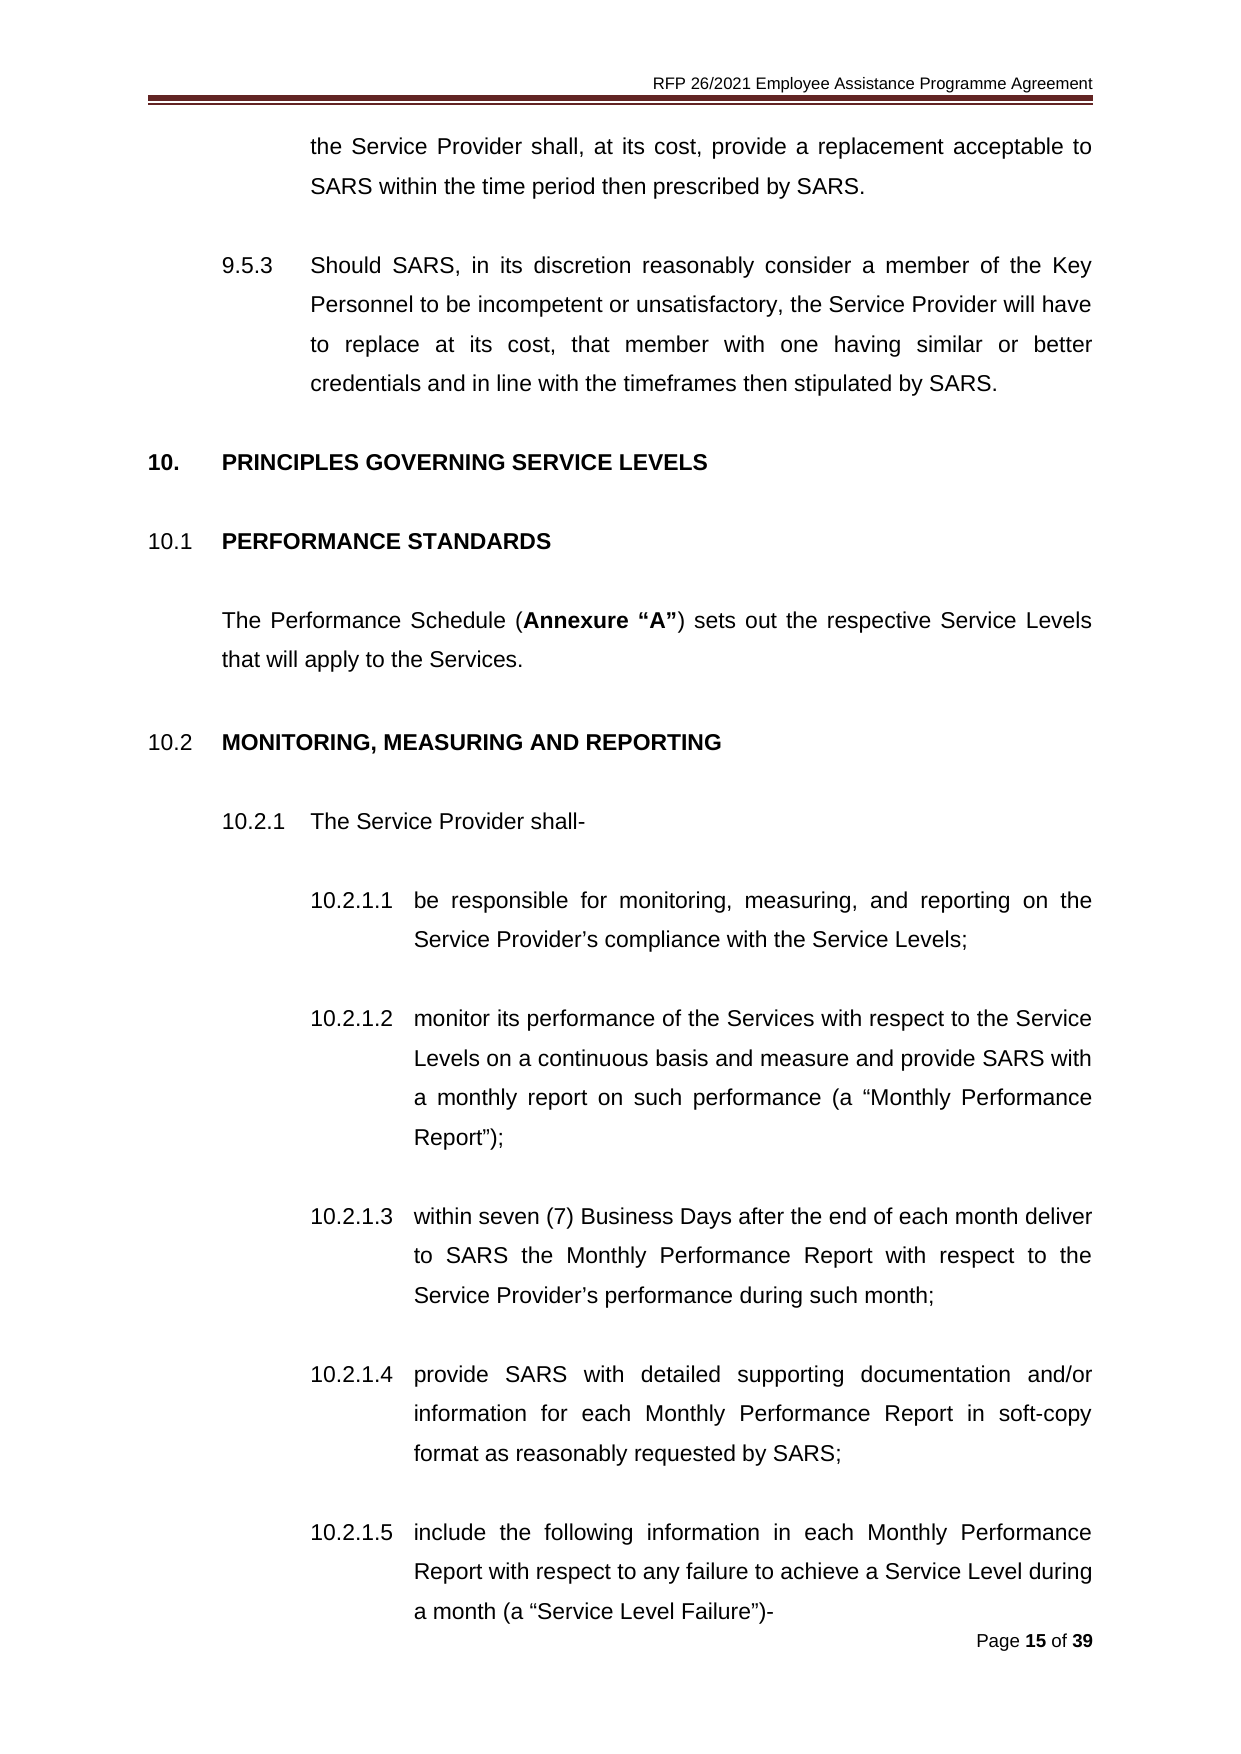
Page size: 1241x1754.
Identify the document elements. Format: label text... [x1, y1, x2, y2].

list provide SARS with detailed supporting documentation and/or information for each Monthly Performance Report in soft-copy format as reasonably requested by SARS; [310, 1361, 1093, 1466]
list Should SARS, in its discretion reasonably consider a member of the Key Personnel to be incompetent or unsatisfactory, the Service Provider will have to replace at its cost, that member with one having similar or better credentials and in line with the timeframes then stipulated by SARS. [222, 252, 1093, 396]
list The Service Provider shall- [222, 808, 1093, 834]
list PERFORMANCE STANDARDS [148, 528, 1093, 554]
list PRINCIPLES GOVERNING SERVICE LEVELS [148, 449, 1093, 475]
list within seven (7) Business Days after the end of each month deliver to SARS the Monthly Performance Report with respect to the Service Provider’s performance during such month; [310, 1203, 1093, 1308]
list The Performance Schedule (Annexure “A”) sets out the respective Service Levels that will apply to the Services. [222, 607, 1093, 673]
list be responsible for monitoring, measuring, and reporting on the Service Provider’s compliance with the Service Levels; [310, 887, 1093, 953]
list monitor its performance of the Services with respect to the Service Levels on a continuous basis and measure and provide SARS with a monthly report on such performance (a “Monthly Performance Report”); [310, 1005, 1093, 1150]
list include the following information in each Monthly Performance Report with respect to any failure to achieve a Service Level during a month (a “Service Level Failure”)- [310, 1519, 1093, 1624]
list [222, 133, 1093, 199]
list MONITORING, MEASURING AND REPORTING [148, 729, 1093, 755]
